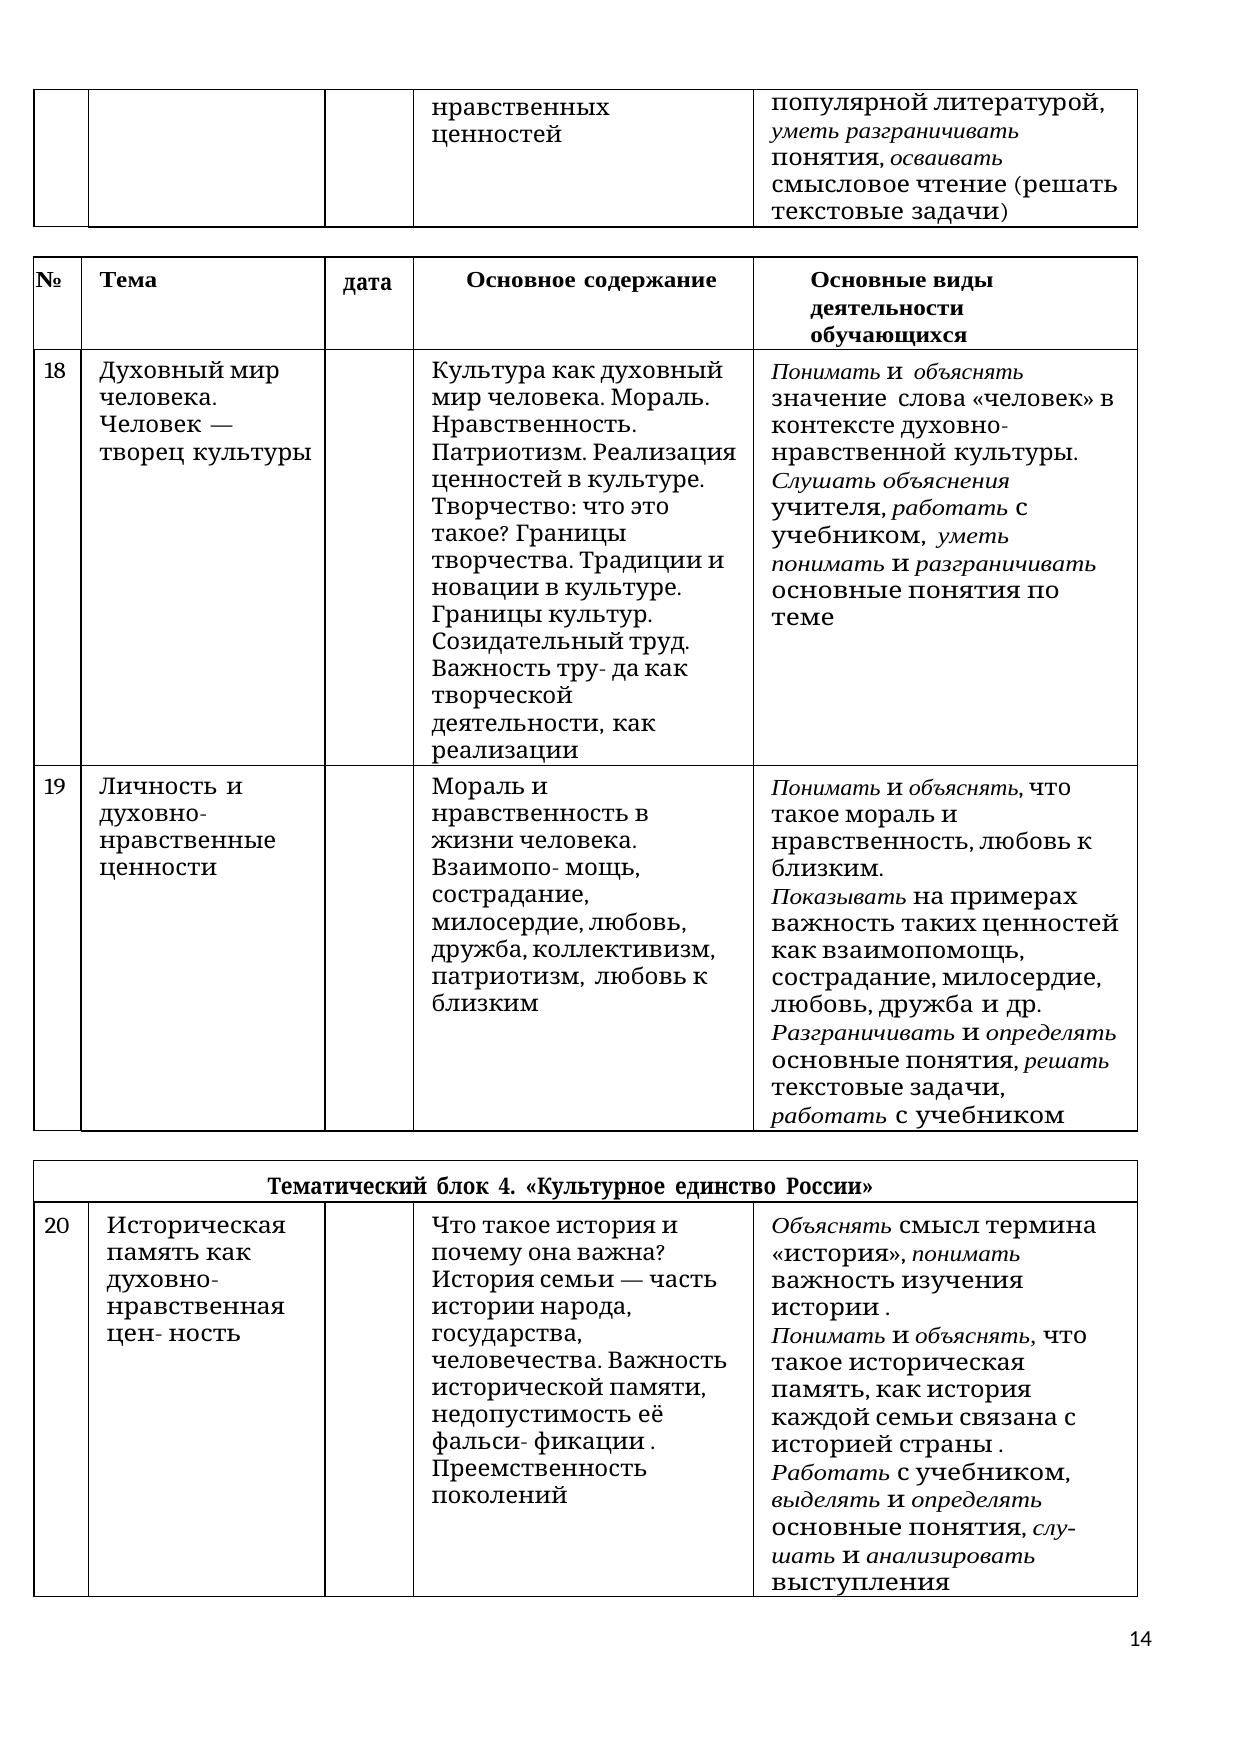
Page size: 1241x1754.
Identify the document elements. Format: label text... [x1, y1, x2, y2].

table_cell Личность и духовно-нравственные ценности [82, 766, 324, 1130]
table_cell 19 [35, 766, 80, 1130]
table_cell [414, 1203, 753, 1596]
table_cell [754, 1203, 1137, 1596]
table_header Основное содержание [414, 258, 753, 349]
table_header Тематический блок 4. «Культурное единство России» [34, 1161, 1137, 1201]
table_header Тема [82, 258, 324, 349]
table_cell [326, 350, 413, 764]
table_header № [34, 258, 81, 349]
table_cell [89, 90, 324, 226]
table_header дата [326, 258, 413, 349]
table_cell 18 [35, 350, 80, 764]
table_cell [89, 1203, 324, 1596]
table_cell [754, 90, 1137, 226]
table_header Основные виды деятельности обучающихся [754, 258, 1137, 349]
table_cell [414, 90, 753, 226]
table_cell [326, 766, 413, 1130]
table_cell [326, 1203, 413, 1596]
table_cell Понимать и объяснять значение слова «человек» в контексте духовно- нравственной культуры. Слушать объяснения учителя, работать с учебником, уметь понимать и разграничивать основные понятия по теме [754, 350, 1137, 764]
table_cell Понимать и объяснять, что такое мораль и нравственность, любовь к близким. Показывать на примерах важность таких ценностей как взаимопомощь, сострадание, милосердие, любовь, дружба и др. Разграничивать и определять основные понятия, решать текстовые задачи, работать с учебником [754, 766, 1137, 1130]
table_cell [326, 90, 413, 226]
table_cell 20 [35, 1203, 88, 1596]
table_cell Мораль и нравственность в жизни человека. Взаимопо- мощь, сострадание, милосердие, любовь, дружба, коллективизм, патриотизм, любовь к близким [414, 766, 753, 1130]
table_cell 17 [35, 90, 88, 226]
table_cell Культура как духовный мир человека. Мораль. Нравственность. Патриотизм. Реализация ценностей в культуре. Творчество: что это такое? Границы творчества. Традиции и новации в культуре. Границы культур. Созидательный труд. Важность тру- да как творческой деятельности, как реализации [414, 350, 753, 764]
table_cell Духовный мир человека. Человек — творец культуры [82, 350, 324, 764]
